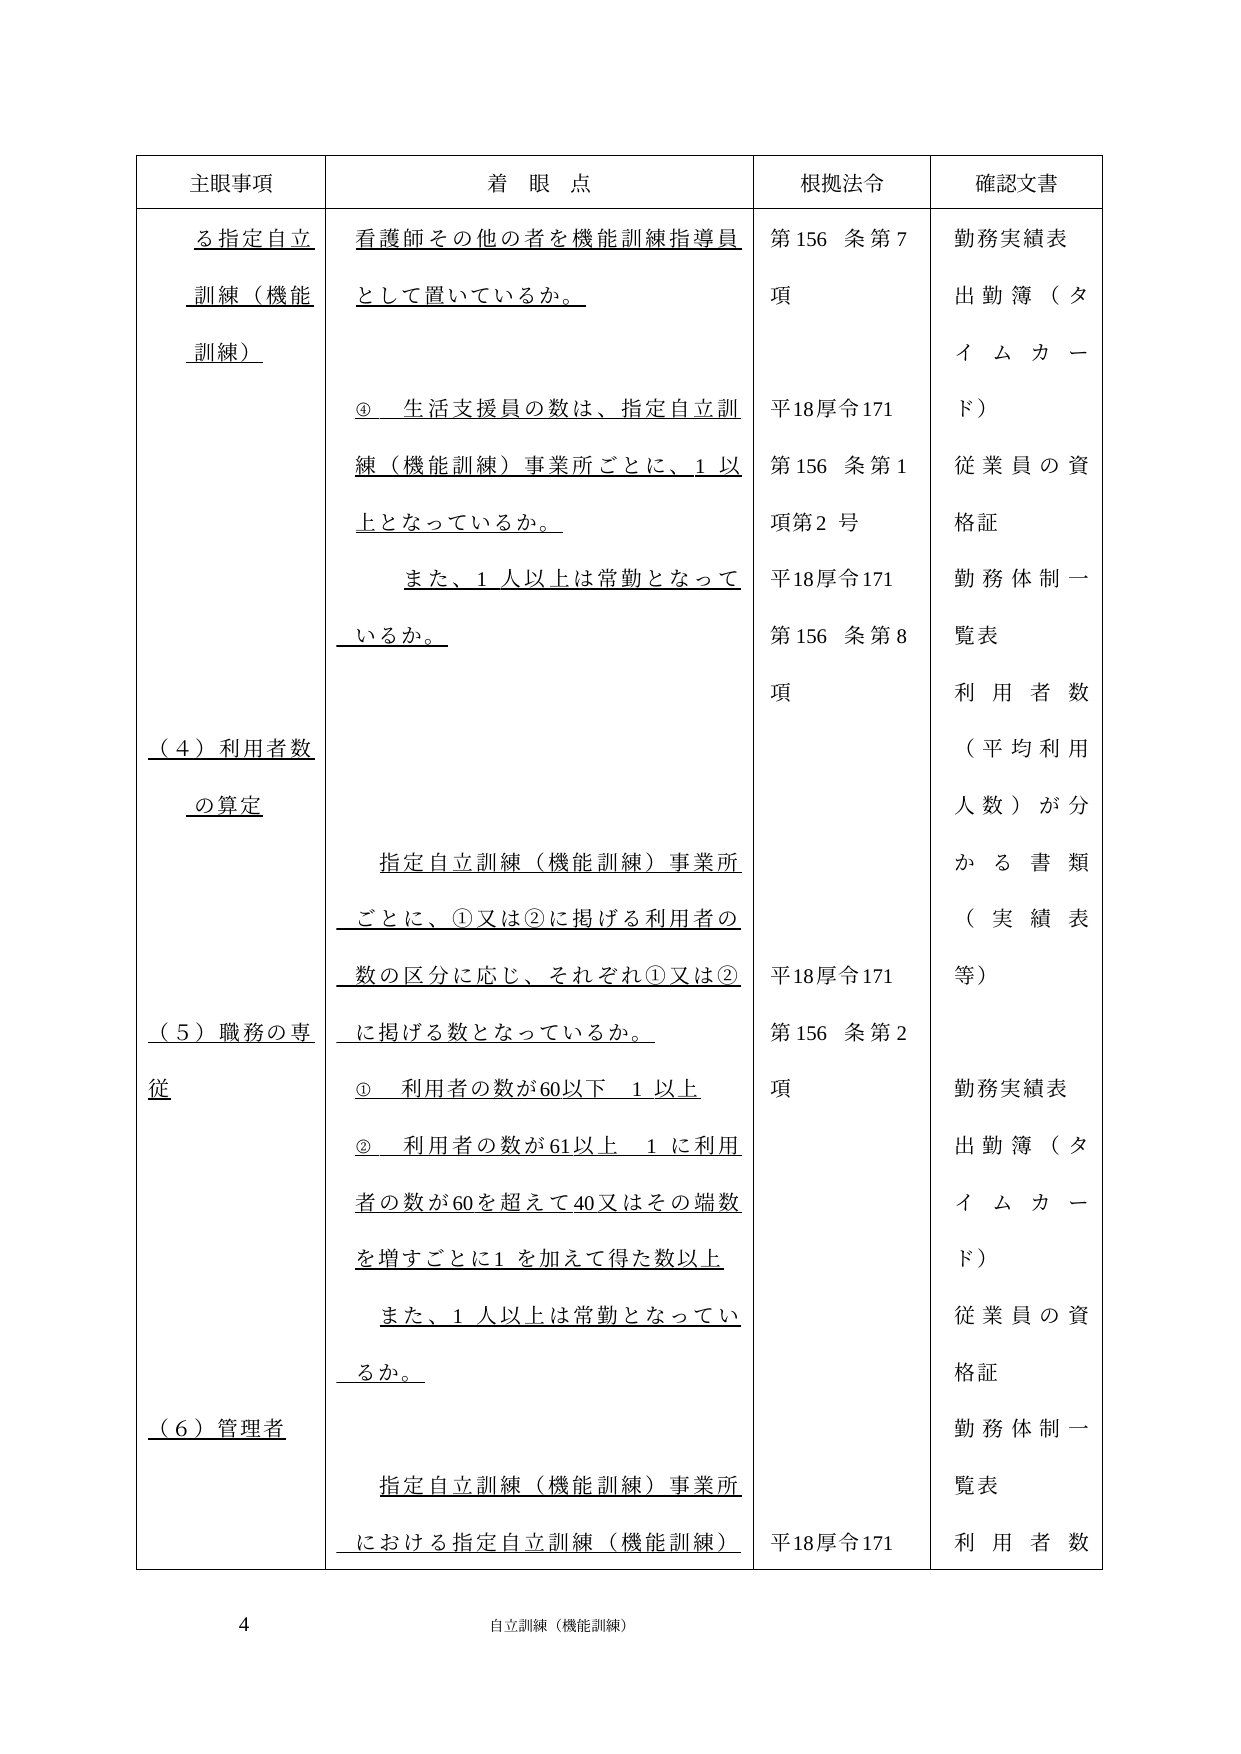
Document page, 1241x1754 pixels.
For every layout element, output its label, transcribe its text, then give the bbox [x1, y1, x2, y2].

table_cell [754, 209, 930, 1569]
table_header 根拠法令 [754, 156, 930, 208]
table_header 主眼事項 [137, 156, 325, 208]
table_header 着 眼 点 [326, 156, 753, 208]
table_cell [137, 209, 325, 1569]
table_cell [931, 209, 1102, 1569]
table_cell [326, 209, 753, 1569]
table_header 確認文書 [931, 156, 1102, 208]
